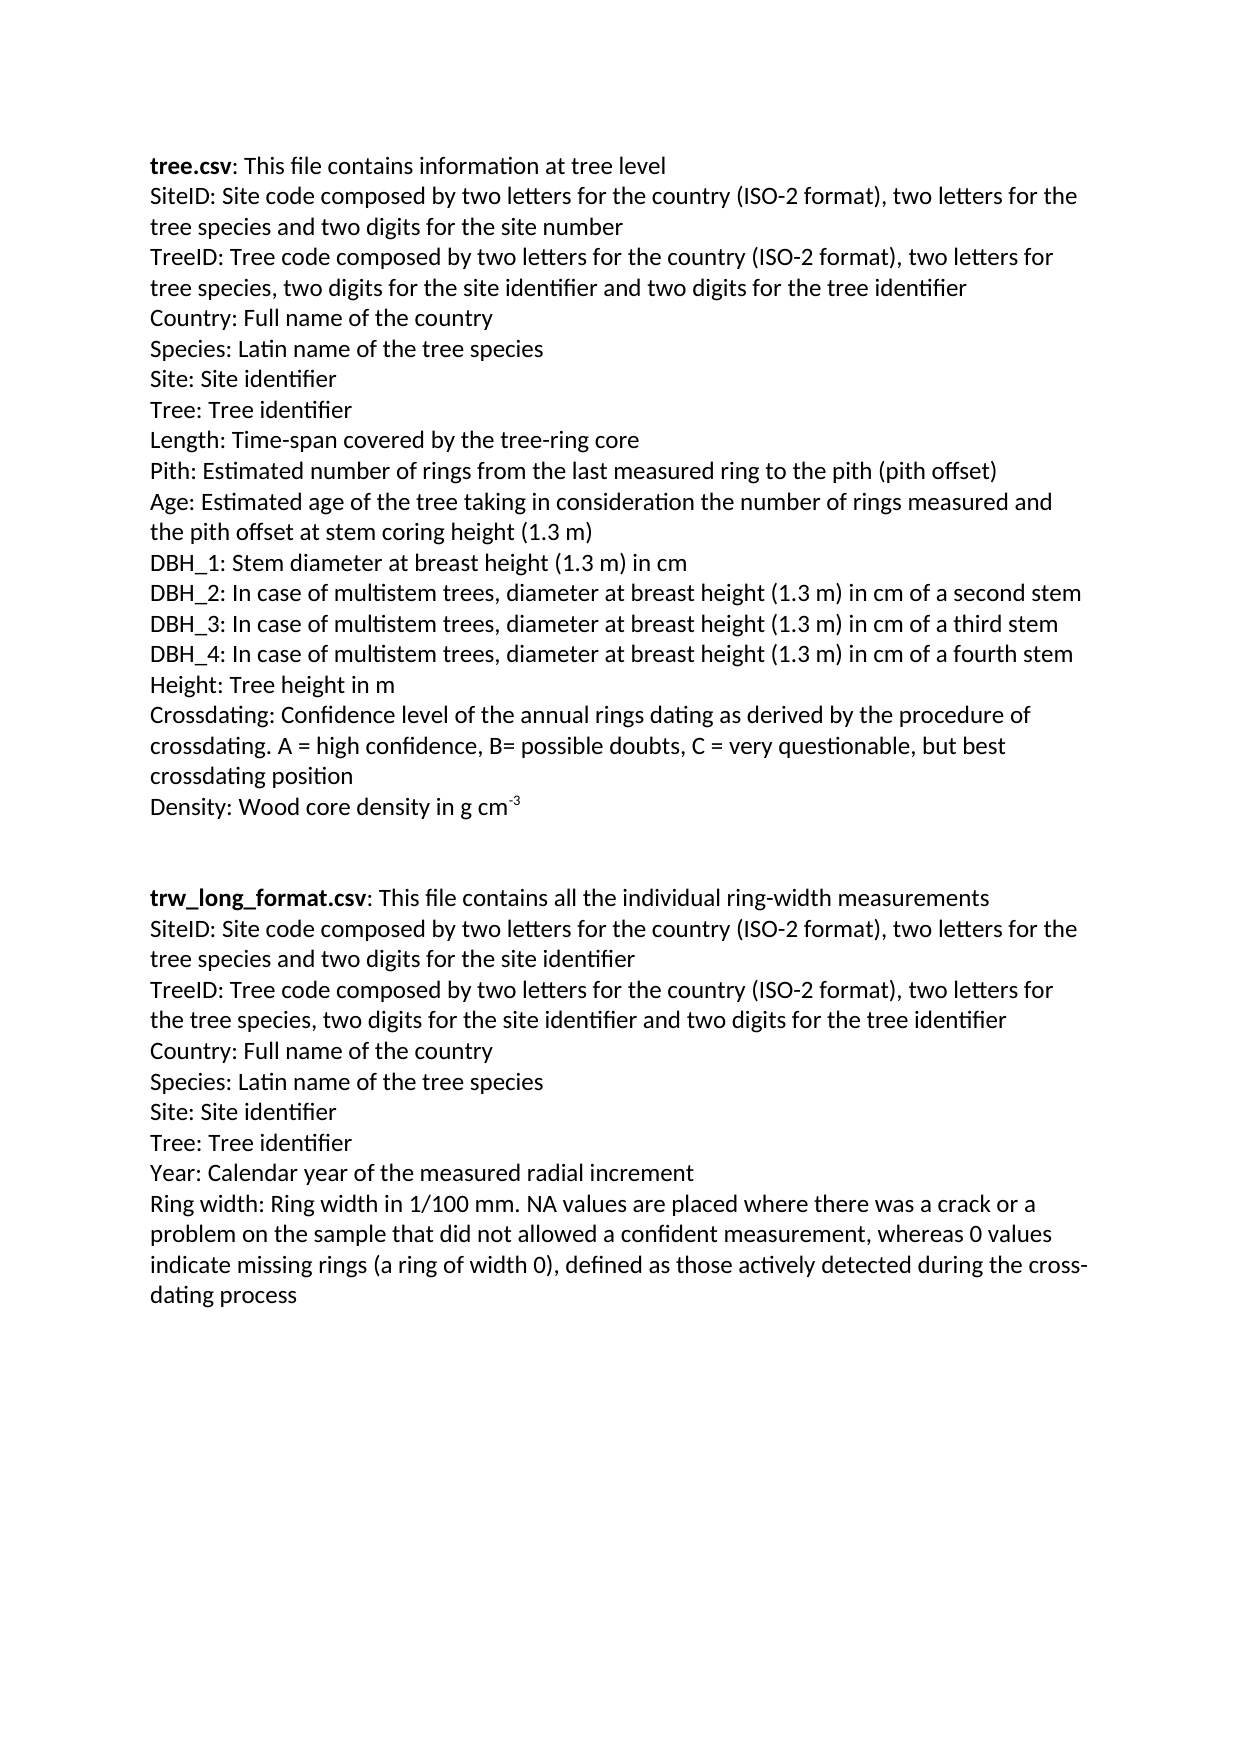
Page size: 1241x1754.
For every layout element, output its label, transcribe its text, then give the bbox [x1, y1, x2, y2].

text Pith: Estimated number of rings from the last measured ring to the pith (pith offset) [150, 455, 1090, 486]
text trw_long_format.csv: This file contains all the individual ring-width measurements [150, 882, 1090, 913]
text Crossdating: Confidence level of the annual rings dating as derived by the procedure of crossdating. A = high confidence, B= possible doubts, C = very questionable, but best crossdating position [150, 699, 1090, 791]
text Age: Estimated age of the tree taking in consideration the number of rings measured and the pith offset at stem coring height (1.3 m) [150, 486, 1090, 547]
text DBH_1: Stem diameter at breast height (1.3 m) in cm [150, 547, 1090, 577]
text SiteID: Site code composed by two letters for the country (ISO-2 format), two letters for the tree species and two digits for the site identifier [150, 913, 1090, 974]
text TreeID: Tree code composed by two letters for the country (ISO-2 format), two letters for the tree species, two digits for the site identifier and two digits for the tree identifier [150, 974, 1090, 1035]
text Length: Time-span covered by the tree-ring core [150, 425, 1090, 455]
text Site: Site identifier [150, 1096, 1090, 1127]
text Ring width: Ring width in 1/100 mm. NA values are placed where there was a crack or a problem on the sample that did not allowed a confident measurement, whereas 0 values indicate missing rings (a ring of width 0), defined as those actively detected during the cross-dating process [150, 1188, 1090, 1310]
text Density: Wood core density in g cm-3 [150, 791, 1090, 821]
text SiteID: Site code composed by two letters for the country (ISO-2 format), two letters for the tree species and two digits for the site number [150, 181, 1090, 242]
text DBH_3: In case of multistem trees, diameter at breast height (1.3 m) in cm of a third stem [150, 608, 1090, 638]
text Species: Latin name of the tree species [150, 1066, 1090, 1096]
text Height: Tree height in m [150, 669, 1090, 699]
text DBH_4: In case of multistem trees, diameter at breast height (1.3 m) in cm of a fourth stem [150, 638, 1090, 669]
text Country: Full name of the country [150, 1035, 1090, 1066]
text Species: Latin name of the tree species [150, 333, 1090, 364]
text Country: Full name of the country [150, 303, 1090, 333]
text tree.csv: This file contains information at tree level [150, 150, 1090, 181]
text Tree: Tree identifier [150, 1127, 1090, 1157]
text TreeID: Tree code composed by two letters for the country (ISO-2 format), two letters for tree species, two digits for the site identifier and two digits for the tree identifier [150, 242, 1090, 303]
text Site: Site identifier [150, 364, 1090, 394]
text Tree: Tree identifier [150, 394, 1090, 425]
text Year: Calendar year of the measured radial increment [150, 1157, 1090, 1188]
text DBH_2: In case of multistem trees, diameter at breast height (1.3 m) in cm of a second stem [150, 577, 1090, 608]
